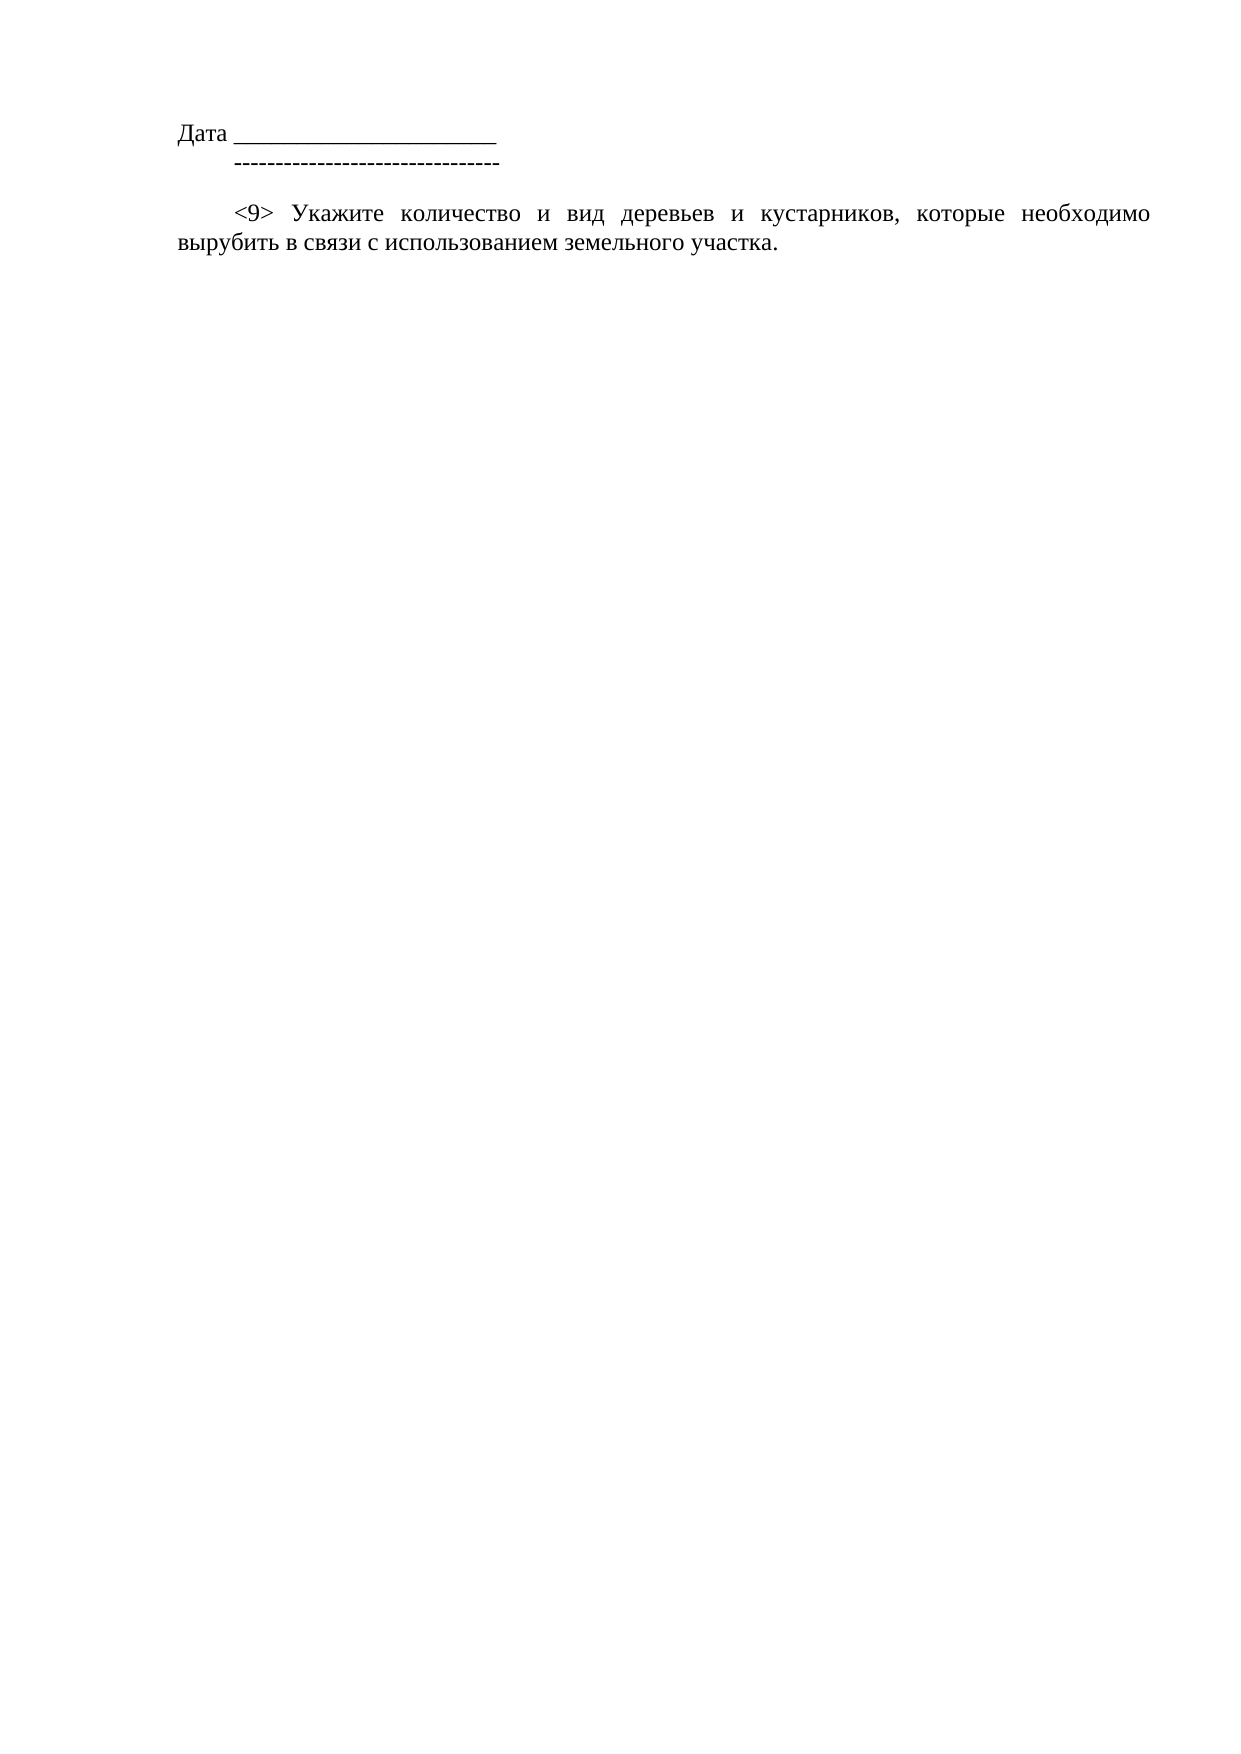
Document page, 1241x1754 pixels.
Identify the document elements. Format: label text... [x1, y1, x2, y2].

text Дата _____________________ [177, 118, 1152, 147]
text <9> Укажите количество и вид деревьев и кустарников, которые необходимо вырубить в связи с использованием земельного участка. [177, 198, 1152, 256]
text -------------------------------- [177, 147, 1152, 176]
